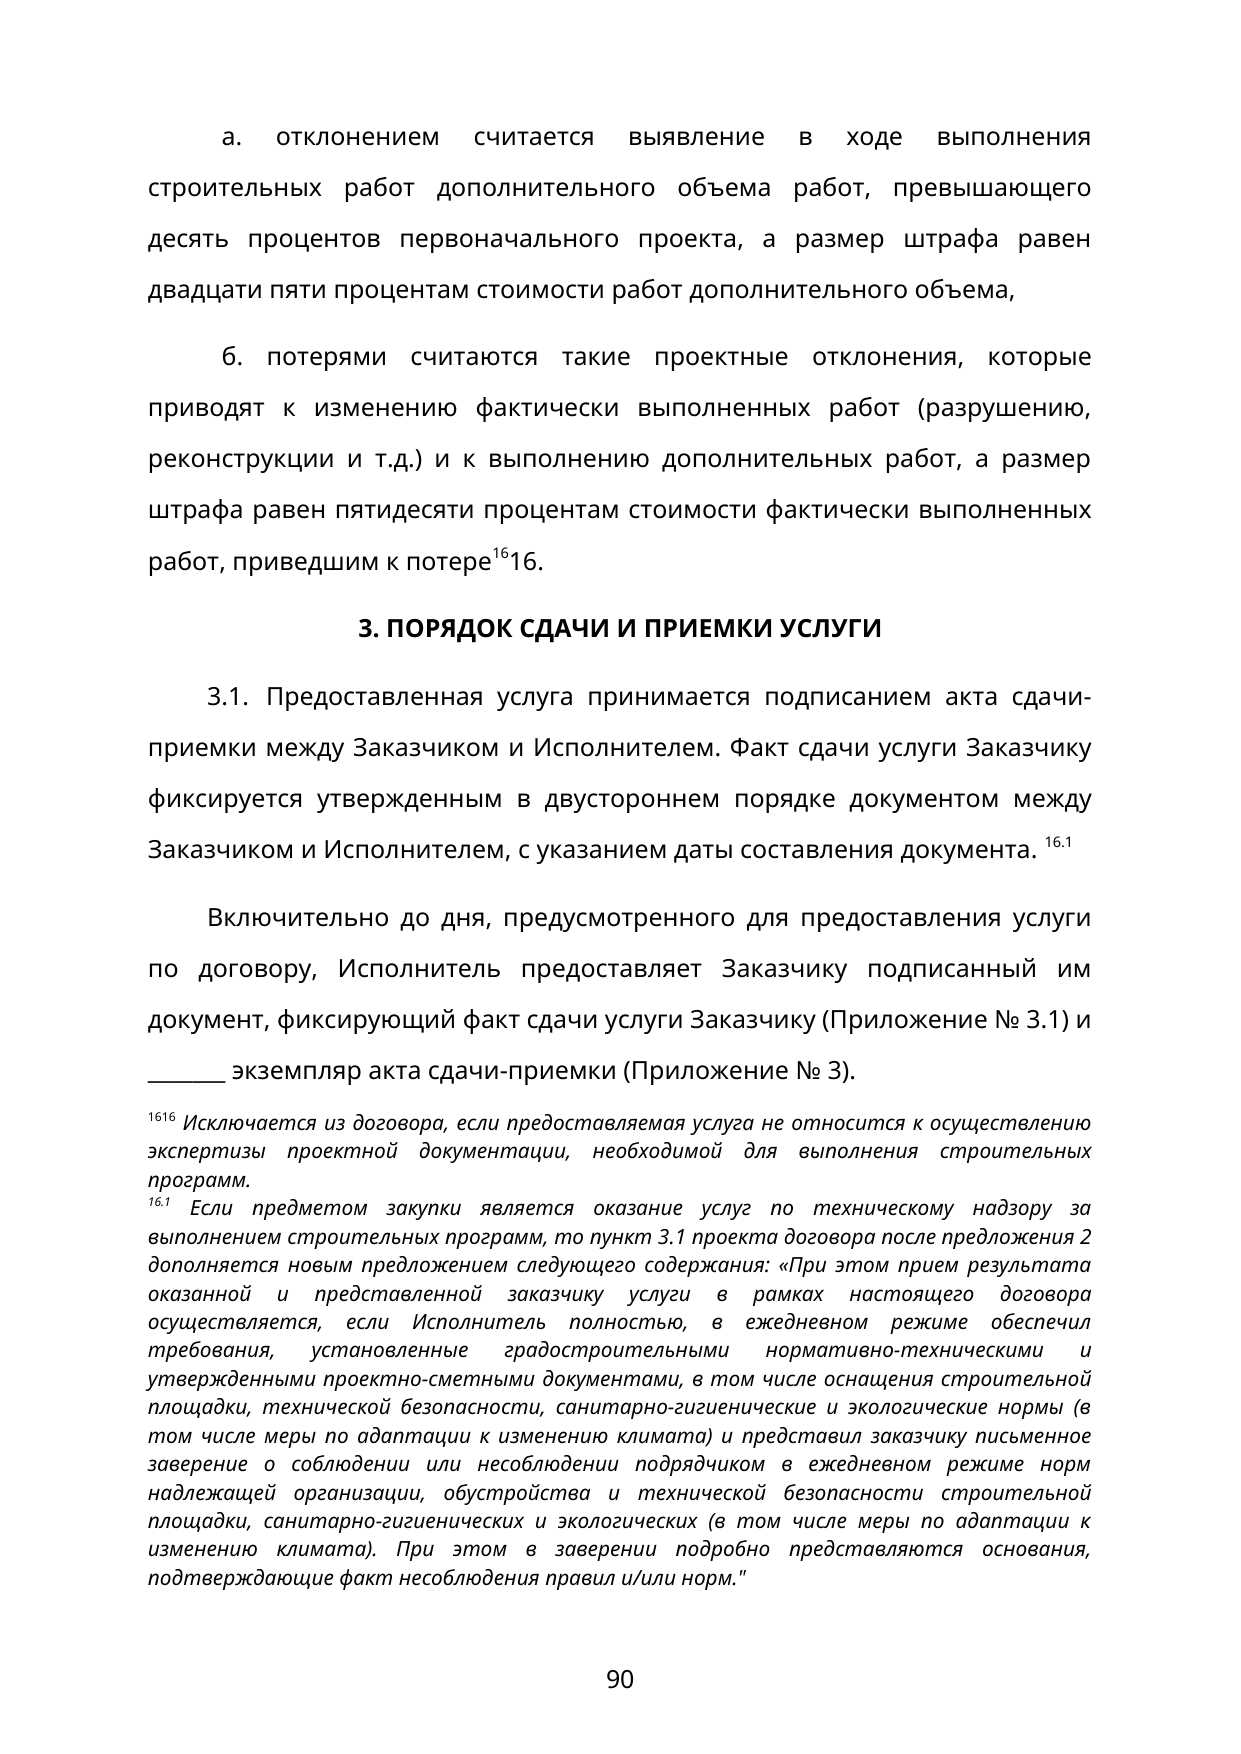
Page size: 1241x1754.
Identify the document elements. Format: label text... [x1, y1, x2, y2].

text 3. ПОРЯДОК СДАЧИ И ПРИЕМКИ УСЛУГИ [148, 611, 1092, 645]
text б. потерями считаются такие проектные отклонения, которые приводят к изменению фактически выполненных работ (разрушению, реконструкции и т.д.) и к выполнению дополнительных работ, а размер штрафа равен пятидесяти процентам стоимости фактически выполненных работ, приведшим к потере16. [148, 339, 1092, 577]
text а. отклонением считается выявление в ходе выполнения строительных работ дополнительного объема работ, превышающего десять процентов первоначального проекта, а размер штрафа равен двадцати пяти процентам стоимости работ дополнительного объема, [148, 118, 1092, 305]
text 3.1. Предоставленная услуга принимается подписанием акта сдачи-приемки между Заказчиком и Исполнителем. Факт сдачи услуги Заказчику фиксируется утвержденным в двустороннем порядке документом между Заказчиком и Исполнителем, с указанием даты составления документа. 16.1 [148, 678, 1092, 866]
text Включительно до дня, предусмотренного для предоставления услуги по договору, Исполнитель предоставляет Заказчику подписанный им документ, фиксирующий факт сдачи услуги Заказчику (Приложение № 3.1) и _______ экземпляр акта сдачи-приемки (Приложение № 3). [148, 899, 1092, 1087]
